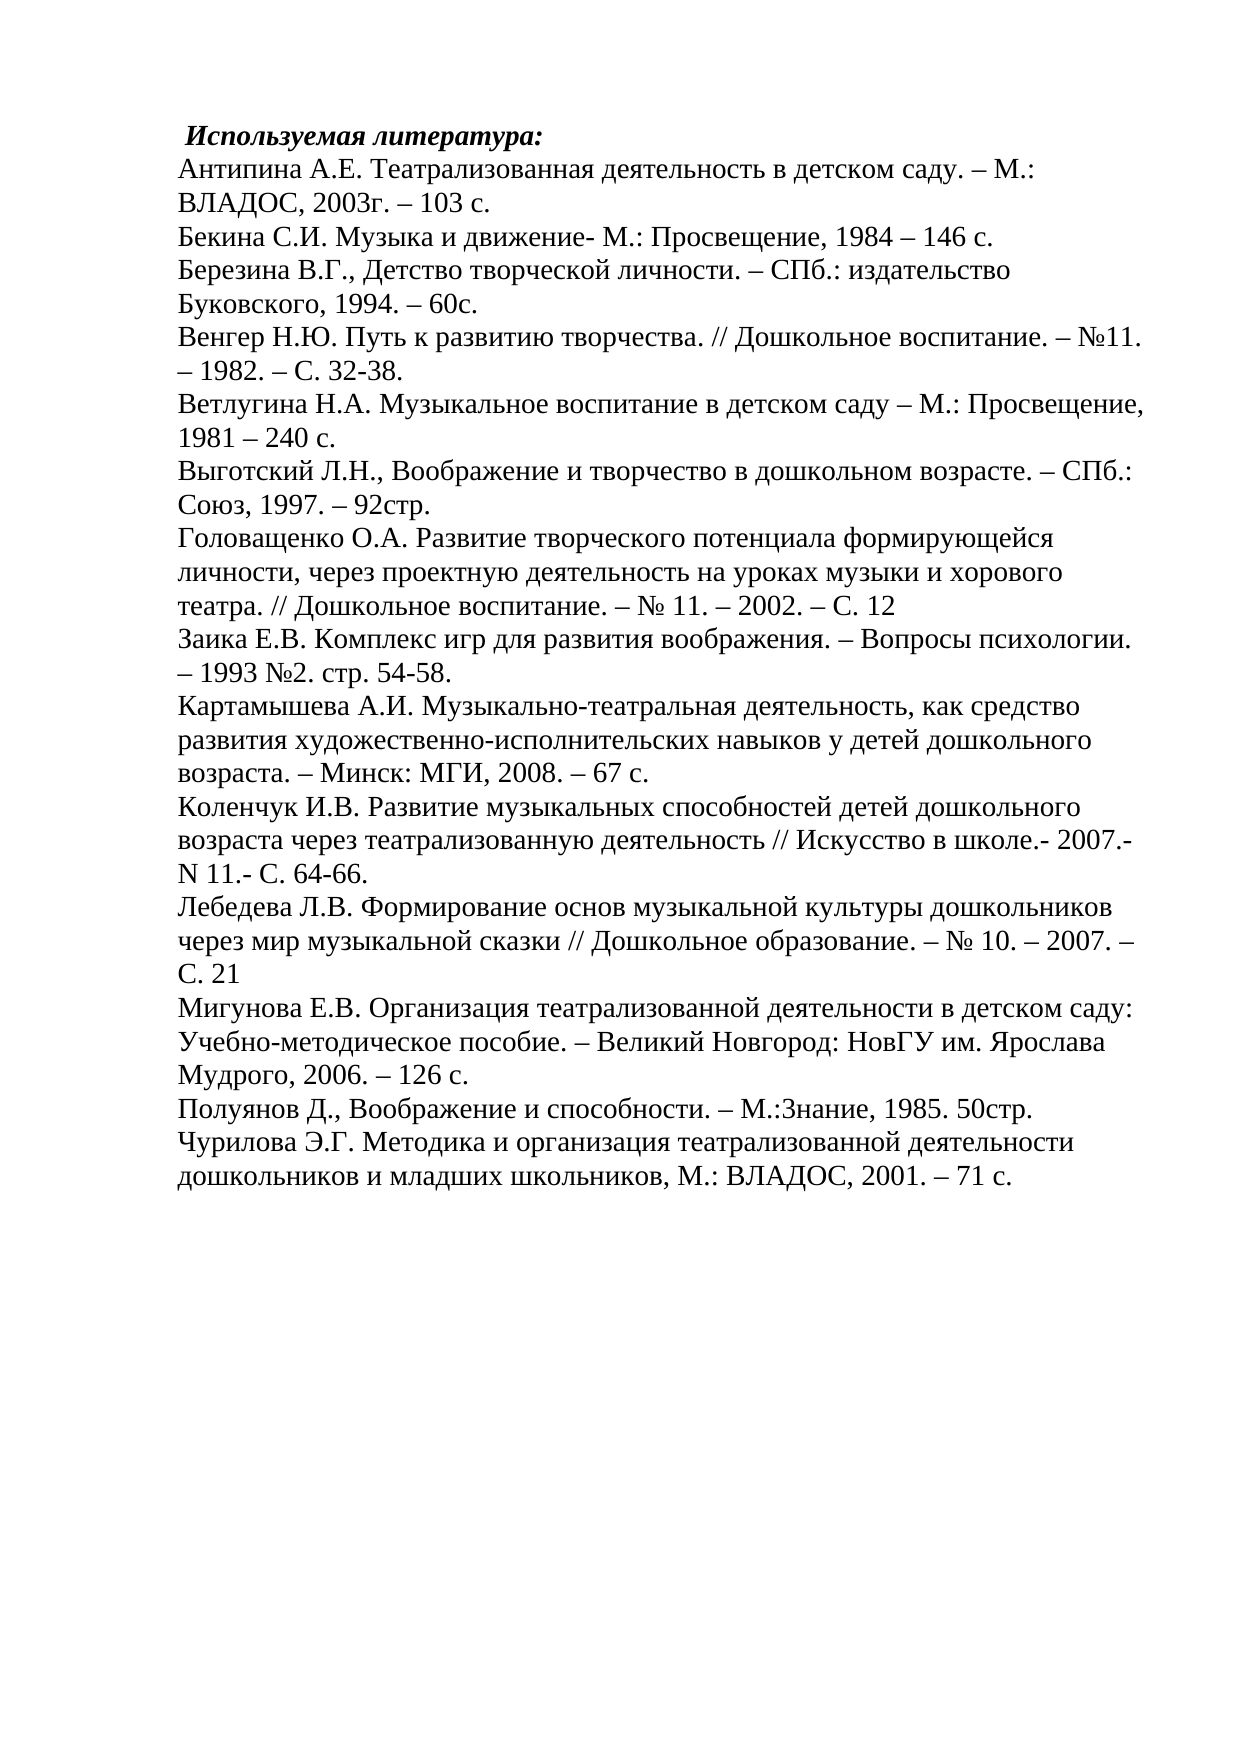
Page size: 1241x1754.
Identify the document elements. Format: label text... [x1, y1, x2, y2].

text Чурилова Э.Г. Методика и организация театрализованной деятельности дошкольников и младших школьников, М.: ВЛАДОС, 2001. – 71 с. [177, 1124, 1152, 1191]
text Ветлугина Н.А. Музыкальное воспитание в детском саду – М.: Просвещение, 1981 – 240 с. [177, 386, 1152, 453]
text Заика Е.В. Комплекс игр для развития воображения. – Вопросы психологии. – 1993 №2. стр. 54-58. [177, 621, 1152, 688]
text Мигунова Е.В. Организация театрализованной деятельности в детском саду: Учебно-методическое пособие. – Великий Новгород: НовГУ им. Ярослава Мудрого, 2006. – 126 с. [177, 990, 1152, 1091]
text Головащенко О.А. Развитие творческого потенциала формирующейся личности, через проектную деятельность на уроках музыки и хорового театра. // Дошкольное воспитание. – № 11. – 2002. – С. 12 [177, 521, 1152, 621]
text Коленчук И.В. Развитие музыкальных способностей детей дошкольного возраста через театрализованную деятельность // Искусство в школе.- 2007.- N 11.- С. 64-66. [177, 789, 1152, 889]
text Березина В.Г., Детство творческой личности. – СПб.: издательство Буковского, 1994. – 60с. [177, 252, 1152, 319]
text Антипина А.Е. Театрализованная деятельность в детском саду. – М.: ВЛАДОС, 2003г. – 103 с. [177, 152, 1152, 219]
text Картамышева А.И. Музыкально-театральная деятельность, как средство развития художественно-исполнительских навыков у детей дошкольного возраста. – Минск: МГИ, 2008. – 67 с. [177, 688, 1152, 789]
text Венгер Н.Ю. Путь к развитию творчества. // Дошкольное воспитание. – №11. – 1982. – С. 32-38. [177, 319, 1152, 386]
text Бекина С.И. Музыка и движение- М.: Просвещение, 1984 – 146 с. [177, 219, 1152, 252]
text Лебедева Л.В. Формирование основ музыкальной культуры дошкольников через мир музыкальной сказки // Дошкольное образование. – № 10. – 2007. – С. 21 [177, 889, 1152, 990]
text Полуянов Д., Воображение и способности. – М.:3нание, 1985. 50стр. [177, 1091, 1152, 1124]
text Выготский Л.Н., Воображение и творчество в дошкольном возрасте. – СПб.: Союз, 1997. – 92стр. [177, 453, 1152, 521]
text Используемая литература: [177, 118, 1152, 152]
